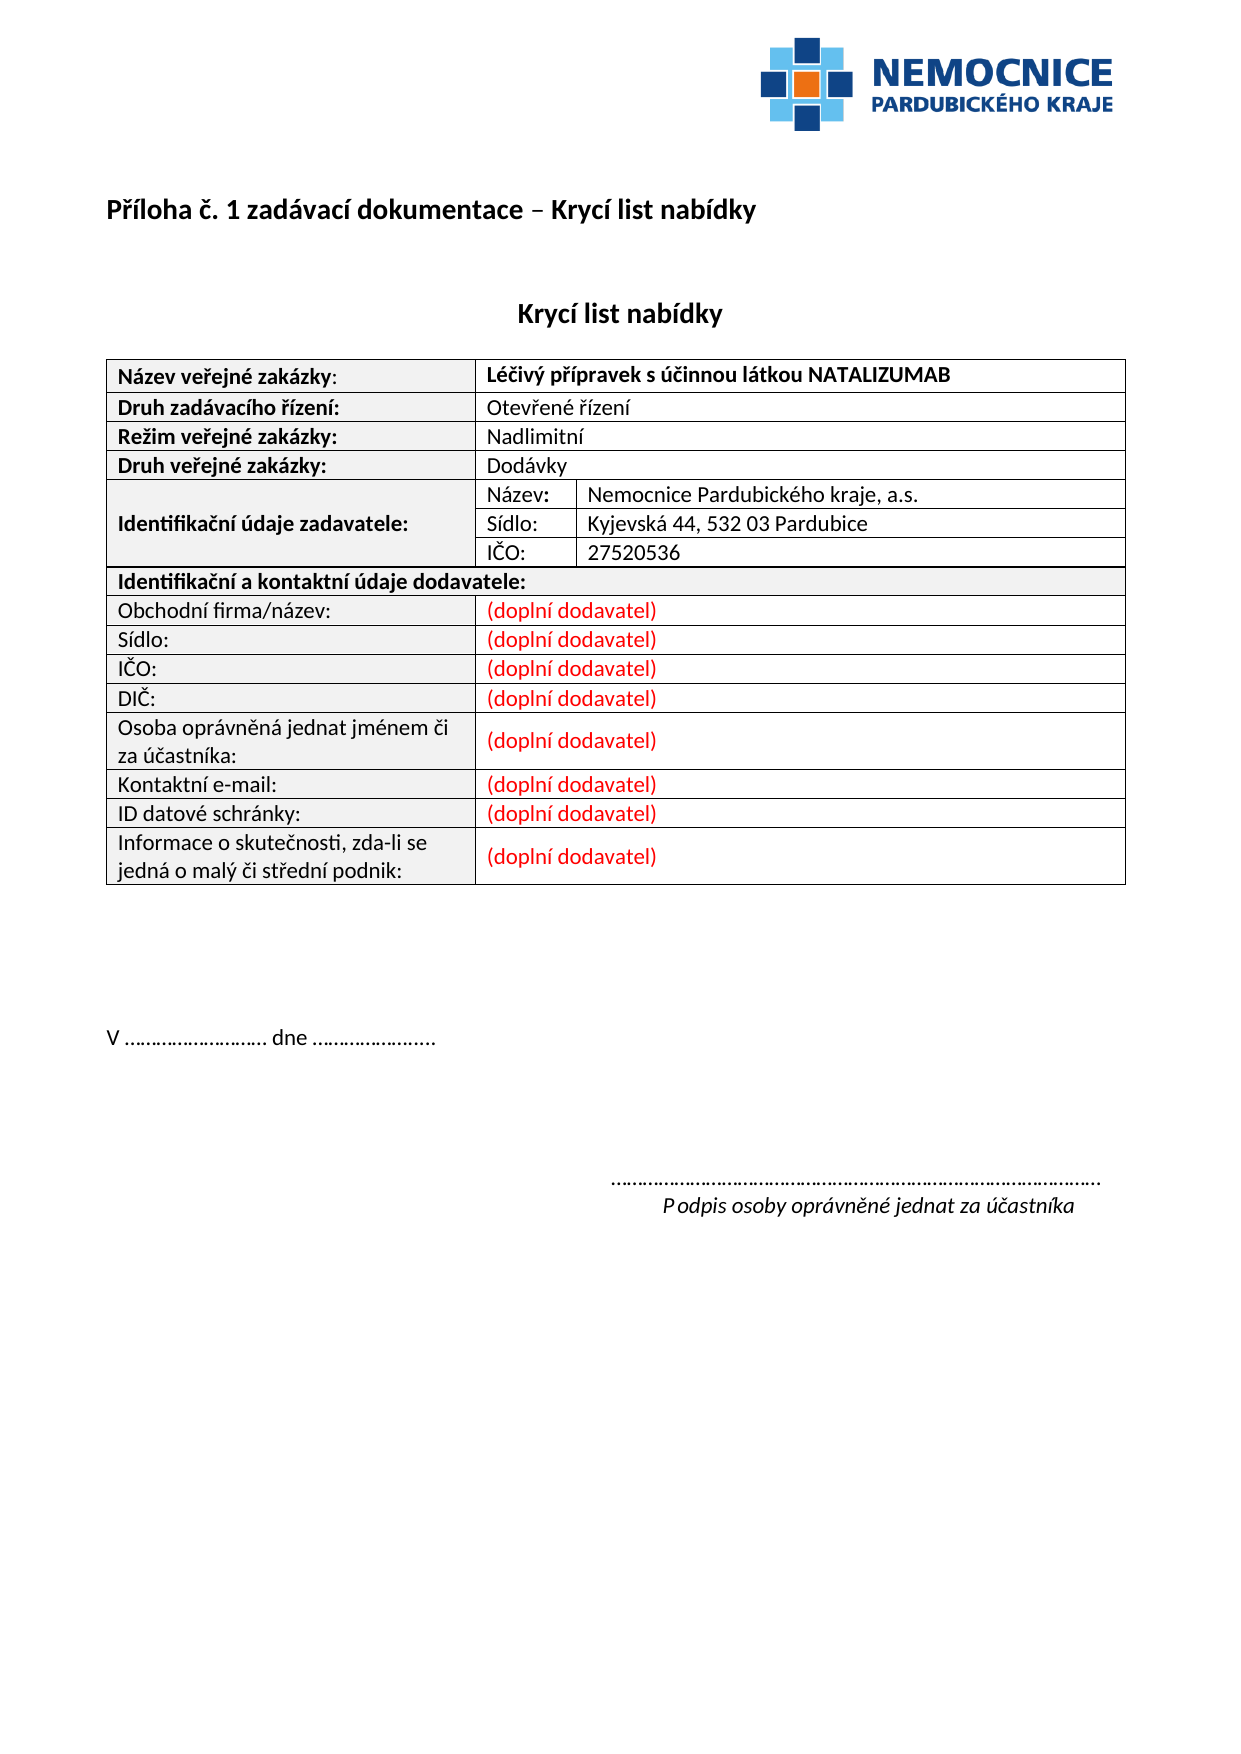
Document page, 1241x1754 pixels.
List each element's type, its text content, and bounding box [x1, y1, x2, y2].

table_cell DIČ: [107, 684, 475, 712]
table_cell Dodávky [476, 451, 1125, 479]
table_cell IČO: [476, 538, 576, 566]
table_cell (doplní dodavatel) [476, 596, 1125, 624]
picture [759, 37, 1113, 132]
table_header Léčivý přípravek s účinnou látkou NATALIZUMAB [476, 360, 1125, 392]
text ………………………………………………………………………………… [106, 1163, 1134, 1191]
table_cell (doplní dodavatel) [476, 828, 1125, 884]
table_cell Obchodní firma/název: [107, 596, 475, 624]
table_header Název veřejné zakázky: [107, 360, 475, 392]
text Příloha č. 1 zadávací dokumentace – Krycí list nabídky [106, 191, 1134, 227]
table_cell 27520536 [577, 538, 1125, 566]
table_cell (doplní dodavatel) [476, 684, 1125, 712]
table_cell Osoba oprávněná jednat jménem či za účastníka: [107, 713, 475, 769]
table_cell Nadlimitní [476, 422, 1125, 450]
table_cell Sídlo: [107, 626, 475, 653]
table_cell (doplní dodavatel) [476, 799, 1125, 827]
table_cell Kyjevská 44, 532 03 Pardubice [577, 509, 1125, 537]
table_cell (doplní dodavatel) [476, 655, 1125, 683]
table_cell Nemocnice Pardubického kraje, a.s. [577, 480, 1125, 508]
table_cell Název: [476, 480, 576, 508]
table_cell Druh zadávacího řízení: [107, 393, 475, 421]
table_cell Informace o skutečnosti, zda-li se jedná o malý či střední podnik: [107, 828, 475, 884]
text V ……………………… dne ………………..... [106, 1023, 1134, 1051]
table_cell ID datové schránky: [107, 799, 475, 827]
table_cell IČO: [107, 655, 475, 683]
table_cell Režim veřejné zakázky: [107, 422, 475, 450]
table_cell Identifikační a kontaktní údaje dodavatele: [107, 568, 1125, 595]
table_cell Kontaktní e-mail: [107, 770, 475, 798]
table_cell Identifikační údaje zadavatele: [107, 480, 475, 566]
table_cell Sídlo: [476, 509, 576, 537]
table_cell Otevřené řízení [476, 393, 1125, 421]
table_cell (doplní dodavatel) [476, 770, 1125, 798]
table_cell (doplní dodavatel) [476, 713, 1125, 769]
text Podpis osoby oprávněné jednat za účastníka [106, 1191, 1134, 1219]
text Krycí list nabídky [106, 295, 1134, 331]
table_cell (doplní dodavatel) [476, 626, 1125, 653]
table_cell Druh veřejné zakázky: [107, 451, 475, 479]
